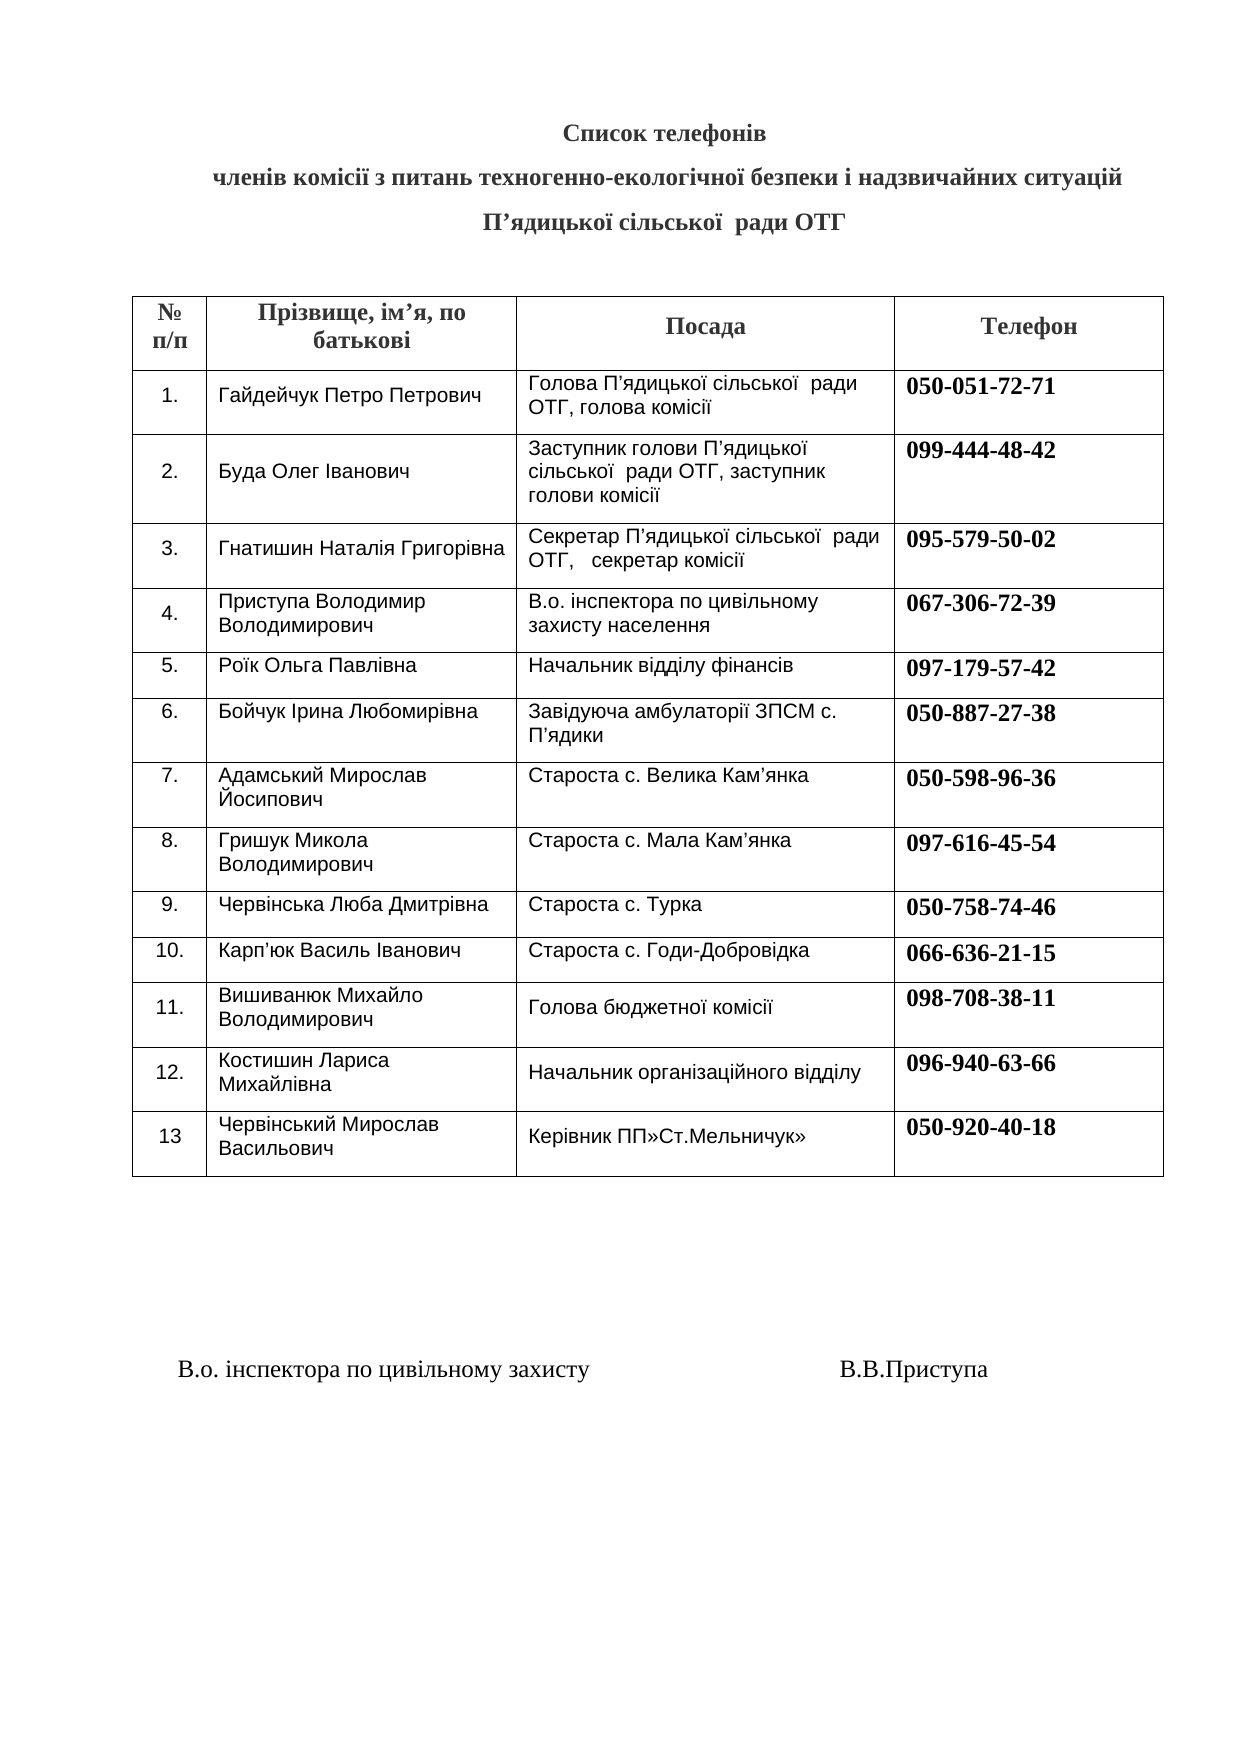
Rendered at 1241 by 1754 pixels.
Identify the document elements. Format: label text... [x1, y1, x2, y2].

table_cell 050-920-40-18 [895, 1112, 1163, 1176]
table_cell Староста с. Годи-Добровідка [517, 938, 894, 982]
table_cell 8. [133, 828, 206, 891]
table_cell Голова П’ядицької сільської ради ОТГ, голова комісії [517, 371, 894, 434]
text Список телефонів [177, 118, 1152, 147]
table_header № п/п [133, 297, 206, 370]
table_cell 050-758-74-46 [895, 892, 1163, 937]
table_cell 3. [133, 524, 206, 587]
table_cell Начальник відділу фінансів [517, 653, 894, 697]
table_cell 5. [133, 653, 206, 697]
table_cell 12. [133, 1048, 206, 1111]
table_cell Буда Олег Іванович [207, 435, 516, 523]
table_cell 050-051-72-71 [895, 371, 1163, 434]
table_cell 096-940-63-66 [895, 1048, 1163, 1111]
table_cell 067-306-72-39 [895, 589, 1163, 652]
table_cell Адамський Мирослав Йосипович [207, 763, 516, 827]
table_cell 11. [133, 983, 206, 1047]
table_cell 097-179-57-42 [895, 653, 1163, 697]
table_cell Секретар П’ядицької сільської ради ОТГ, секретар комісії [517, 524, 894, 587]
table_cell 6. [133, 699, 206, 762]
table_cell Староста с. Мала Кам’янка [517, 828, 894, 891]
table_header Посада [517, 297, 894, 370]
table_cell 2. [133, 435, 206, 523]
table_header Телефон [895, 297, 1163, 370]
table_cell Карп’юк Василь Іванович [207, 938, 516, 982]
table_cell 13 [133, 1112, 206, 1176]
table_header В.В.Приступа [664, 1354, 1163, 1399]
table_cell Приступа Володимир Володимирович [207, 589, 516, 652]
table_cell 098-708-38-11 [895, 983, 1163, 1047]
table_cell Завідуюча амбулаторії ЗПСМ с. П’ядики [517, 699, 894, 762]
table_cell Староста с. Турка [517, 892, 894, 937]
table_cell 099-444-48-42 [895, 435, 1163, 523]
table_cell Червінська Люба Дмитрівна [207, 892, 516, 937]
table_cell 10. [133, 938, 206, 982]
table_header Прізвище, ім’я, по батькові [207, 297, 516, 370]
table_cell Гайдейчук Петро Петрович [207, 371, 516, 434]
table_cell 7. [133, 763, 206, 827]
table_cell 097-616-45-54 [895, 828, 1163, 891]
table_cell Начальник організаційного відділу [517, 1048, 894, 1111]
table_cell Голова бюджетної комісії [517, 983, 894, 1047]
table_cell Керівник ПП»Ст.Мельничук» [517, 1112, 894, 1176]
table_cell Бойчук Ірина Любомирівна [207, 699, 516, 762]
table_cell 050-887-27-38 [895, 699, 1163, 762]
table_cell 095-579-50-02 [895, 524, 1163, 587]
table_cell Староста с. Велика Кам’янка [517, 763, 894, 827]
table_cell 050-598-96-36 [895, 763, 1163, 827]
table_cell Роїк Ольга Павлівна [207, 653, 516, 697]
table_cell Гнатишин Наталія Григорівна [207, 524, 516, 587]
table_cell 9. [133, 892, 206, 937]
table_cell В.о. інспектора по цивільному захисту населення [517, 589, 894, 652]
table_cell Вишиванюк Михайло Володимирович [207, 983, 516, 1047]
table_cell Заступник голови П’ядицької сільської ради ОТГ, заступник голови комісії [517, 435, 894, 523]
table_cell Костишин Лариса Михайлівна [207, 1048, 516, 1111]
table_cell 1. [133, 371, 206, 434]
table_header В.о. інспектора по цивільному захисту [166, 1354, 664, 1399]
table_cell Червінський Мирослав Васильович [207, 1112, 516, 1176]
text П’ядицької сільської ради ОТГ [177, 207, 1152, 236]
table_cell 066-636-21-15 [895, 938, 1163, 982]
text членів комісії з питань техногенно-екологічної безпеки і надзвичайних ситуацій [177, 162, 1152, 191]
table_cell Гришук Микола Володимирович [207, 828, 516, 891]
table_cell 4. [133, 589, 206, 652]
